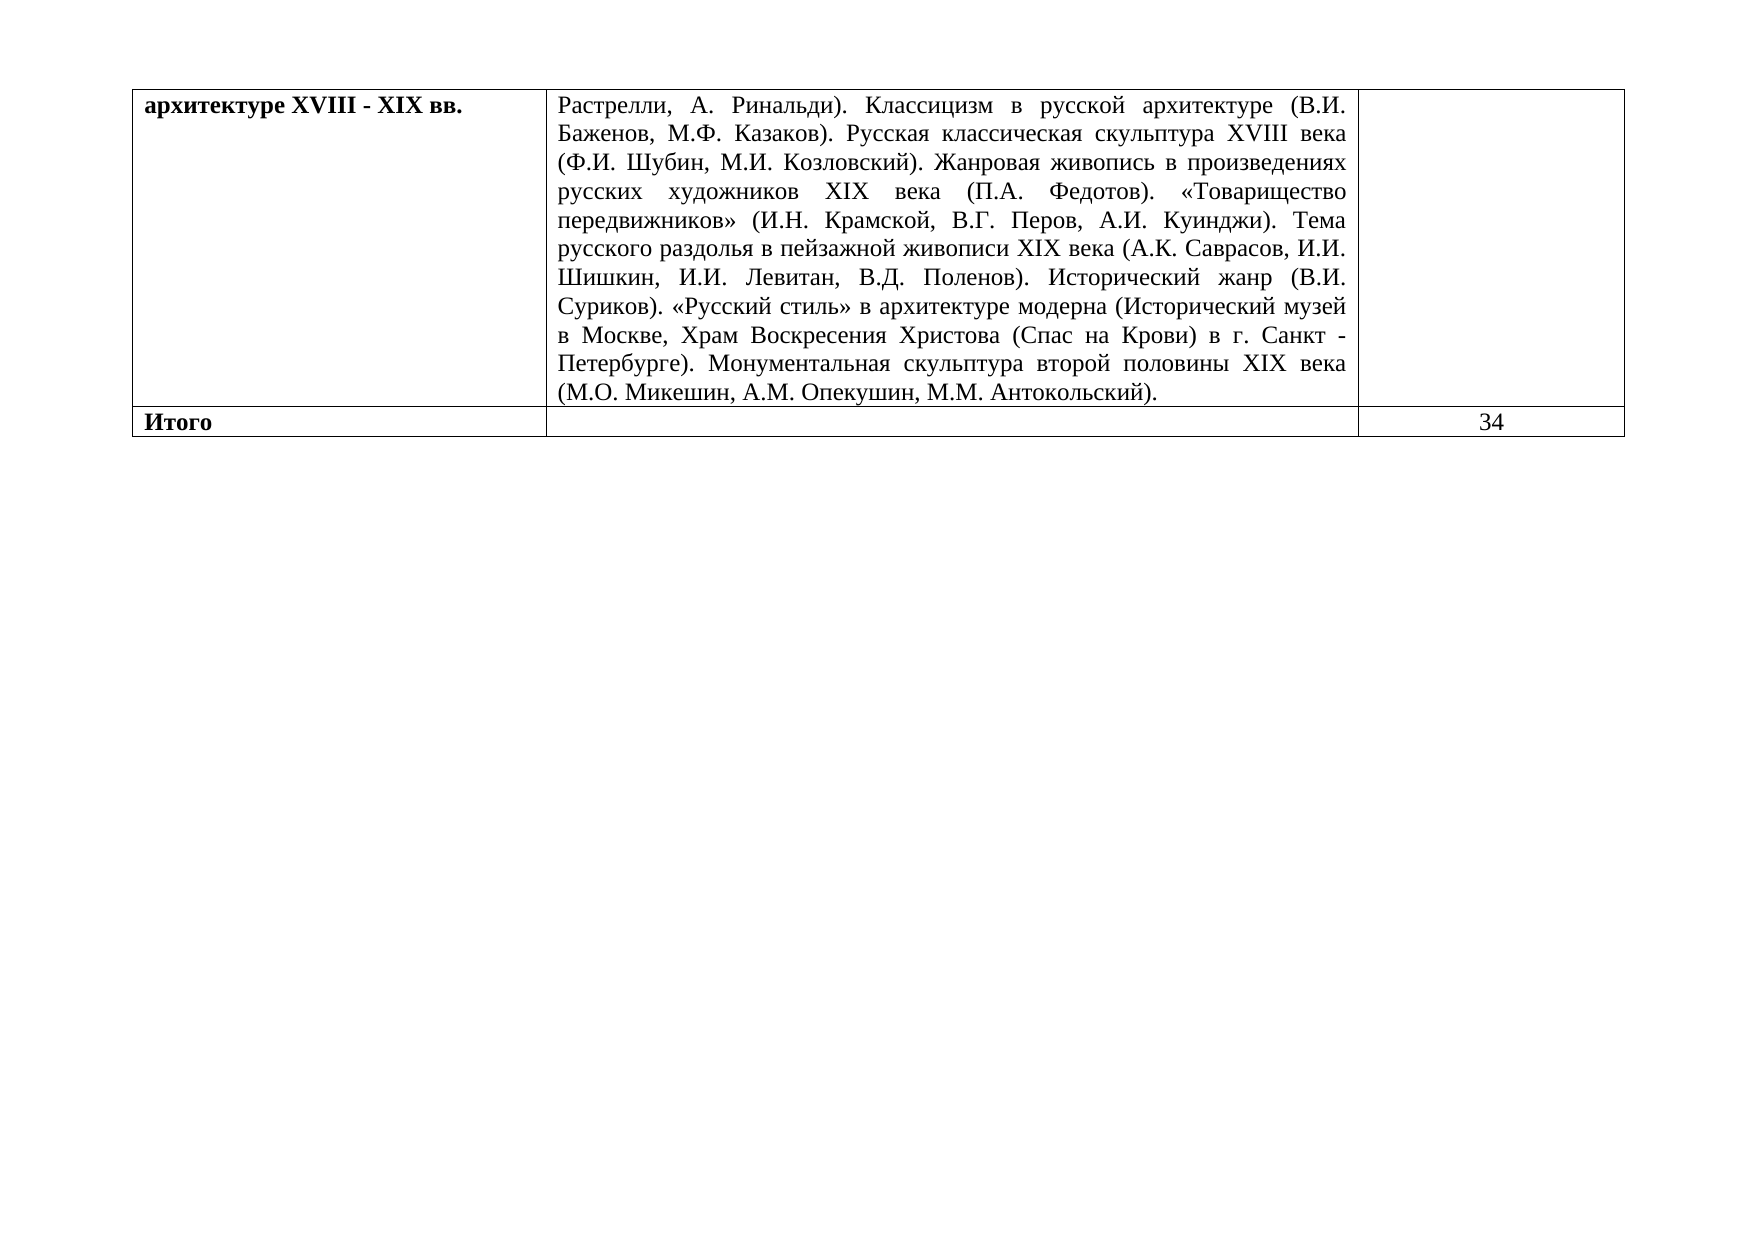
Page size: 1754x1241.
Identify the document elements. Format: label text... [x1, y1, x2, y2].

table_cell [133, 90, 546, 406]
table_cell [547, 90, 1358, 406]
table_cell 4 [1359, 90, 1624, 406]
table_cell 34 [1359, 407, 1624, 436]
table_cell Итого [133, 407, 546, 436]
table_cell [547, 407, 1358, 436]
